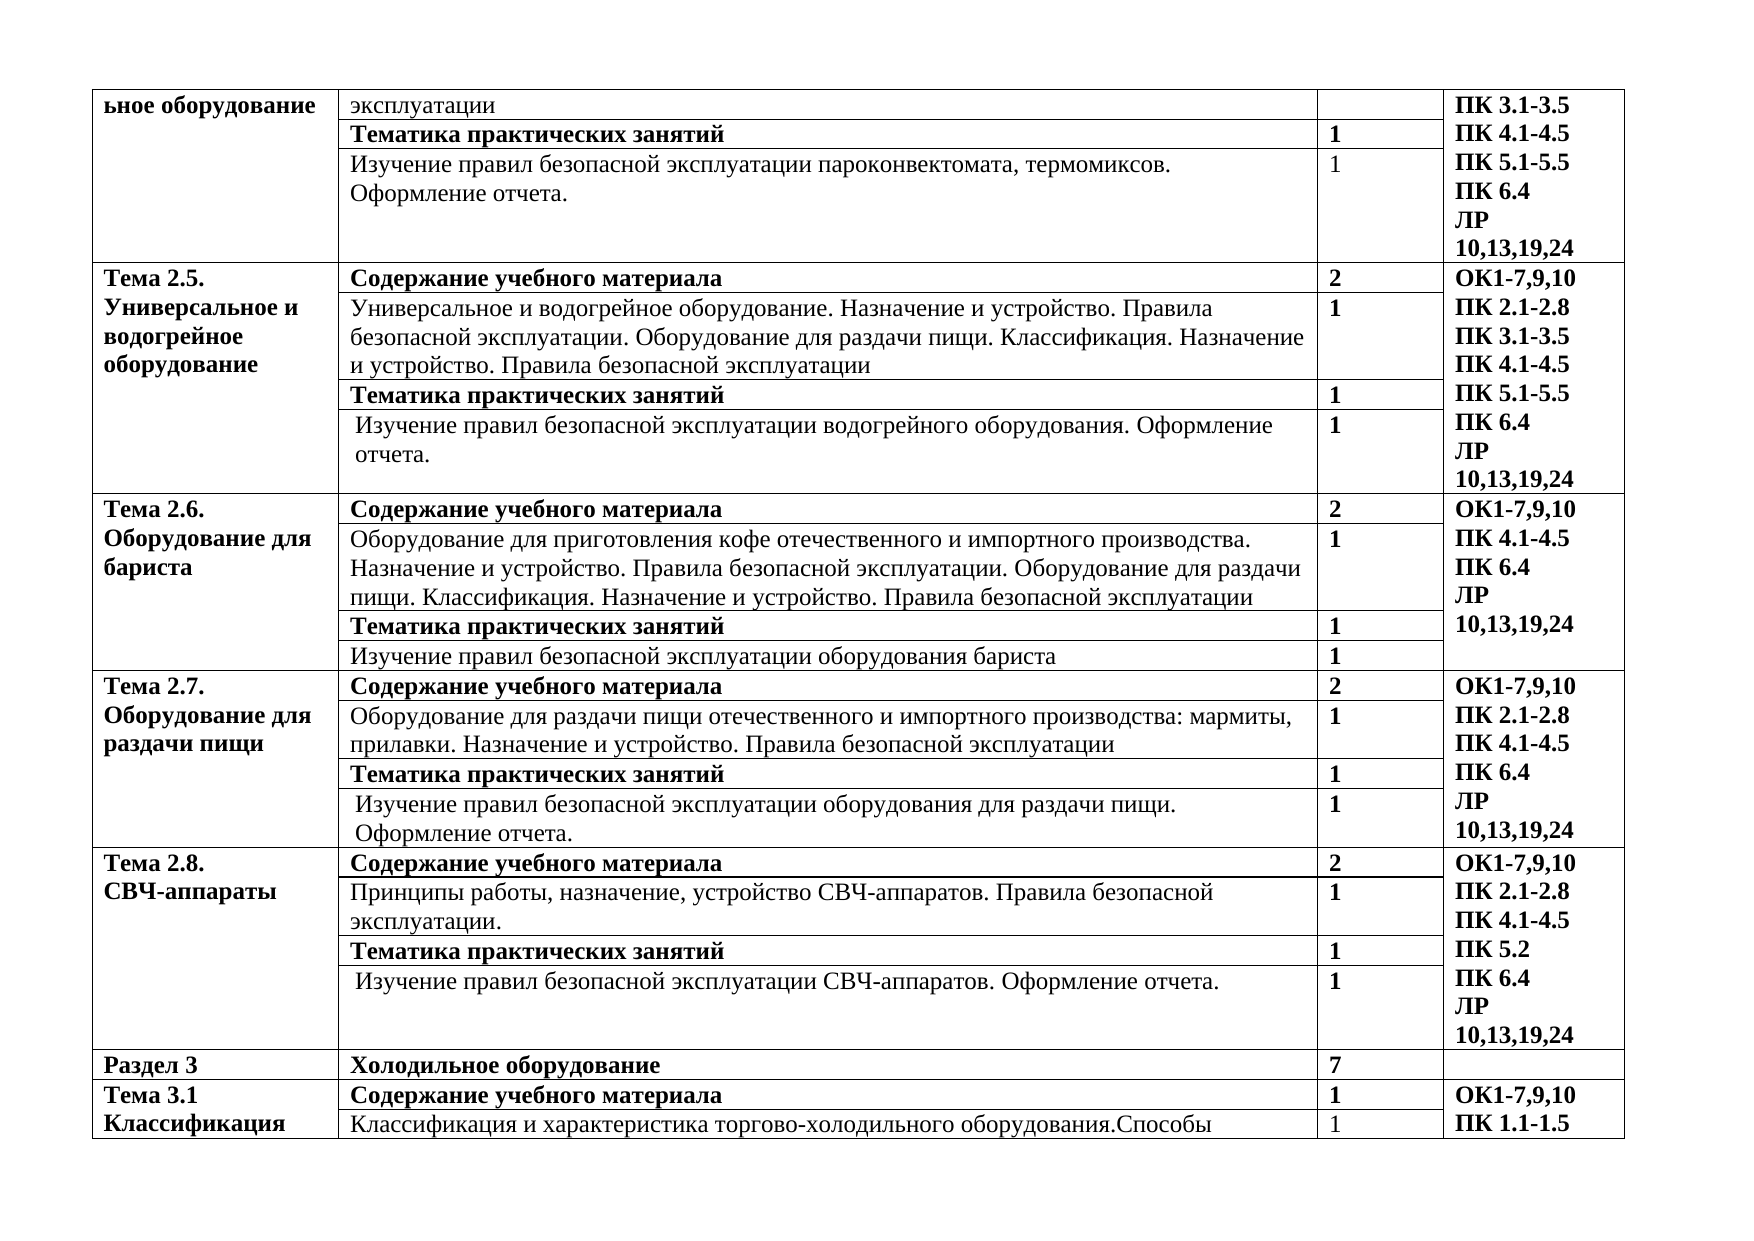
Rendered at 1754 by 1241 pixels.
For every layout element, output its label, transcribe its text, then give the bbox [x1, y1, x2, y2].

table_cell 1 [1318, 1110, 1443, 1138]
table_cell 1 [1318, 380, 1443, 409]
table_cell Тема 2.5. Универсальное и водогрейное оборудование [93, 263, 338, 493]
table_cell 2 [1318, 494, 1443, 523]
table_cell 1 [1318, 611, 1443, 640]
table_cell Холодильное оборудование [339, 1050, 1317, 1079]
table_cell [1444, 1050, 1624, 1079]
table_cell 7 [1318, 1050, 1443, 1079]
table_cell Изучение правил безопасной эксплуатации оборудования бариста [339, 641, 1317, 670]
table_cell Оборудование для приготовления кофе отечественного и импортного производства. Назначение и устройство. Правила безопасной эксплуатации. Оборудование для раздачи пищи. Классификация. Назначение и устройство. Правила безопасной эксплуатации [339, 524, 1317, 610]
table_cell 1 [1318, 878, 1443, 935]
table_cell ОК1-7,9,10 ПК 2.1-2.8 ПК 4.1-4.5 ПК 5.2 ПК 6.4 ЛР 10,13,19,24 [1444, 848, 1624, 1049]
table_cell Содержание учебного материала [339, 1080, 1317, 1108]
table_cell Тематика практических занятий [339, 611, 1317, 640]
table_cell 2 [1318, 848, 1443, 876]
table_cell Раздел 3 [93, 1050, 338, 1079]
table_cell 1 [1318, 293, 1443, 379]
table_cell 1 [1318, 524, 1443, 610]
table_cell 1 [1318, 641, 1443, 670]
table_cell Тема 2.6. Оборудование для бариста [93, 494, 338, 670]
table_cell 1 [1318, 759, 1443, 788]
table_cell Тематика практических занятий [339, 120, 1317, 148]
table_cell Тематика практических занятий [339, 380, 1317, 409]
table_cell ОК1-7,9,10 ПК 1.1-1.5 ПК 2.1-2.8 ПК 3.1-3.5 ПК 4.1-4.5 ПК 5.1-5.5 ПК 6.4 ЛР 10,13,19,24 [1444, 1080, 1624, 1138]
table_cell Оборудование для раздачи пищи отечественного и импортного производства: мармиты, прилавки. Назначение и устройство. Правила безопасной эксплуатации [339, 701, 1317, 758]
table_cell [339, 1110, 1317, 1138]
table_cell Содержание учебного материала [339, 263, 1317, 292]
table_cell Тематика практических занятий [339, 759, 1317, 788]
table_cell 1 [1318, 410, 1443, 493]
table_cell 1 [1318, 789, 1443, 847]
table_cell Тематика практических занятий [339, 936, 1317, 965]
table_cell 1 [1318, 966, 1443, 1049]
table_cell Тема 2.7. Оборудование для раздачи пищи [93, 671, 338, 847]
table_cell Изучение правил безопасной эксплуатации СВЧ-аппаратов. Оформление отчета. [339, 966, 1317, 1049]
table_cell Содержание учебного материала [339, 848, 1317, 876]
table_cell Принципы работы, назначение, устройство СВЧ-аппаратов. Правила безопасной эксплуатации. [339, 878, 1317, 935]
table_cell Изучение правил безопасной эксплуатации оборудования для раздачи пищи. Оформление отчета. [339, 789, 1317, 847]
table_cell Универсальное и водогрейное оборудование. Назначение и устройство. Правила безопасной эксплуатации. Оборудование для раздачи пищи. Классификация. Назначение и устройство. Правила безопасной эксплуатации [339, 293, 1317, 379]
table_cell 1 [1318, 149, 1443, 262]
table_cell 1 [1318, 1080, 1443, 1108]
table_cell 2 [1318, 263, 1443, 292]
table_cell ОК1-7,9,10 ПК 2.1-2.8 ПК 3.1-3.5 ПК 4.1-4.5 ПК 5.1-5.5 ПК 6.4 ЛР 10,13,19,24 [1444, 263, 1624, 493]
table_cell Изучение правил безопасной эксплуатации пароконвектомата, термомиксов. Оформление отчета. [339, 149, 1317, 262]
table_cell 1 [1318, 90, 1443, 118]
table_cell 1 [1318, 120, 1443, 148]
table_cell Содержание учебного материала [339, 671, 1317, 700]
table_cell ОК1-7,9,10 ПК 4.1-4.5 ПК 6.4 ЛР 10,13,19,24 [1444, 494, 1624, 670]
table_cell 2 [1318, 671, 1443, 700]
table_cell Тема 3.1 Классификация холодильного оборудования [93, 1080, 338, 1138]
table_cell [339, 90, 1317, 118]
table_cell 1 [1318, 936, 1443, 965]
table_cell Тема 2.8. СВЧ-аппараты [93, 848, 338, 1049]
table_cell Содержание учебного материала [339, 494, 1317, 523]
table_cell Изучение правил безопасной эксплуатации водогрейного оборудования. Оформление отчета. [339, 410, 1317, 493]
table_cell ОК1-7,9,10 ПК 2.1-2.8 ПК 4.1-4.5 ПК 6.4 ЛР 10,13,19,24 [1444, 671, 1624, 847]
table_cell 1 [1318, 701, 1443, 758]
